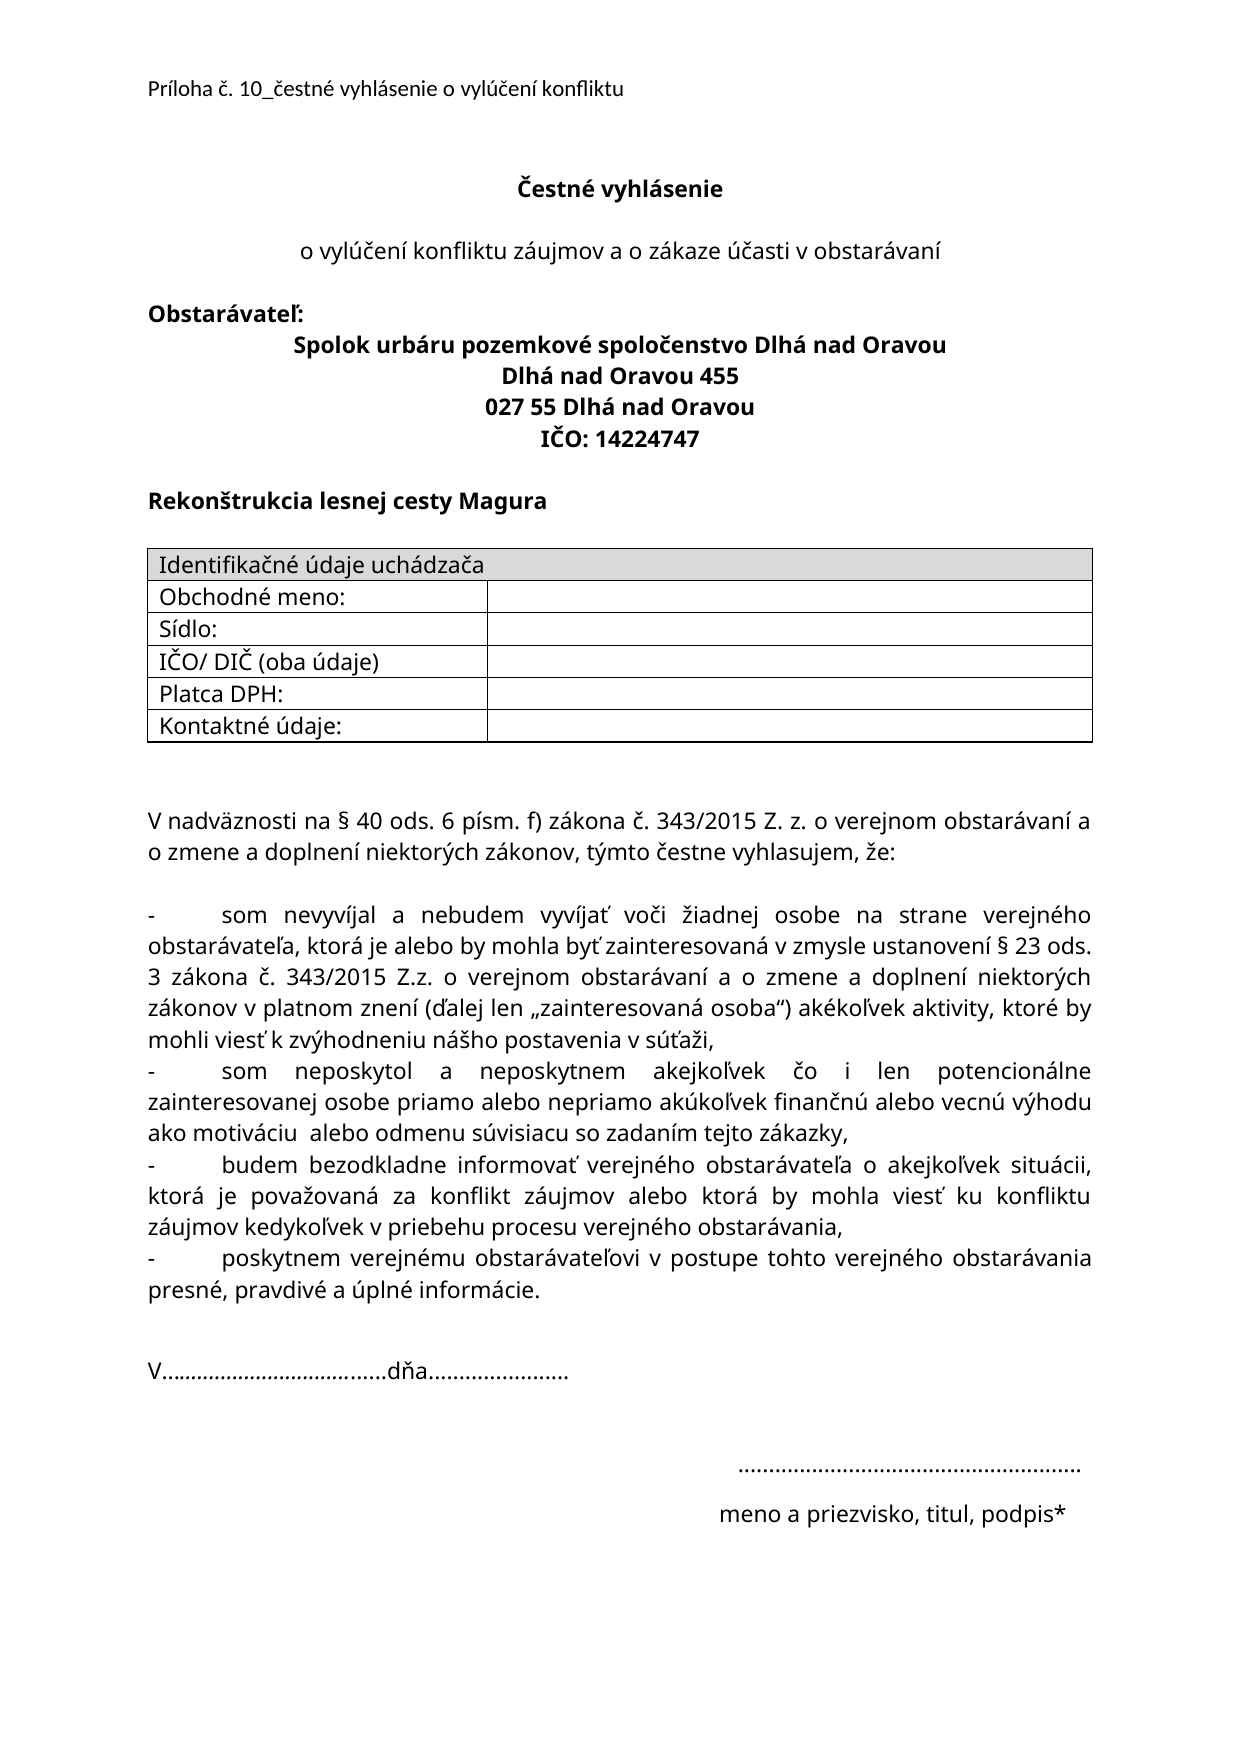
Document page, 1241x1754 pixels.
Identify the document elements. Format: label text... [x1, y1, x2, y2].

list V......................................dňa....................... [148, 1355, 1093, 1387]
text Spolok urbáru pozemkové spoločenstvo Dlhá nad Oravou [148, 329, 1093, 360]
table_cell [488, 646, 1092, 677]
text ........................................................ [664, 1448, 1093, 1479]
table_cell Kontaktné údaje: [148, 710, 487, 741]
table_cell Sídlo: [148, 613, 487, 644]
text - som nevyvíjal a nebudem vyvíjať voči žiadnej osobe na strane verejného obstarávateľa, ktorá je alebo by mohla byť zainteresovaná v zmysle ustanovení § 23 ods. 3 zákona č. 343/2015 Z.z. o verejnom obstarávaní a o zmene a doplnení niektorých zákonov v platnom znení (ďalej len „zainteresovaná osoba“) akékoľvek aktivity, ktoré by mohli viesť k zvýhodneniu nášho postavenia v súťaži, [148, 899, 1093, 1055]
table_cell [488, 678, 1092, 709]
table_cell Obchodné meno: [148, 581, 487, 612]
text - budem bezodkladne informovať verejného obstarávateľa o akejkoľvek situácii, ktorá je považovaná za konflikt záujmov alebo ktorá by mohla viesť ku konfliktu záujmov kedykoľvek v priebehu procesu verejného obstarávania, [148, 1149, 1093, 1242]
text 027 55 Dlhá nad Oravou [148, 391, 1093, 423]
text meno a priezvisko, titul, podpis* [148, 1498, 1093, 1530]
table_cell [488, 710, 1092, 741]
text Čestné vyhlásenie [148, 173, 1093, 204]
text - som neposkytol a neposkytnem akejkoľvek čo i len potencionálne zainteresovanej osobe priamo alebo nepriamo akúkoľvek finančnú alebo vecnú výhodu ako motiváciu alebo odmenu súvisiacu so zadaním tejto zákazky, [148, 1055, 1093, 1149]
table_cell Platca DPH: [148, 678, 487, 709]
text o vylúčení konfliktu záujmov a o zákaze účasti v obstarávaní [148, 235, 1093, 266]
table_header Identifikačné údaje uchádzača [148, 549, 1092, 580]
table_cell IČO/ DIČ (oba údaje) [148, 646, 487, 677]
text Rekonštrukcia lesnej cesty Magura [148, 485, 1093, 516]
text Obstarávateľ: [148, 298, 1093, 329]
text IČO: 14224747 [148, 423, 1093, 454]
table_cell [488, 613, 1092, 644]
text V nadväznosti na § 40 ods. 6 písm. f) zákona č. 343/2015 Z. z. o verejnom obstarávaní a o zmene a doplnení niektorých zákonov, týmto čestne vyhlasujem, že: [148, 805, 1093, 867]
text Dlhá nad Oravou 455 [148, 360, 1093, 391]
text - poskytnem verejnému obstarávateľovi v postupe tohto verejného obstarávania presné, pravdivé a úplné informácie. [148, 1242, 1093, 1305]
table_cell [488, 581, 1092, 612]
